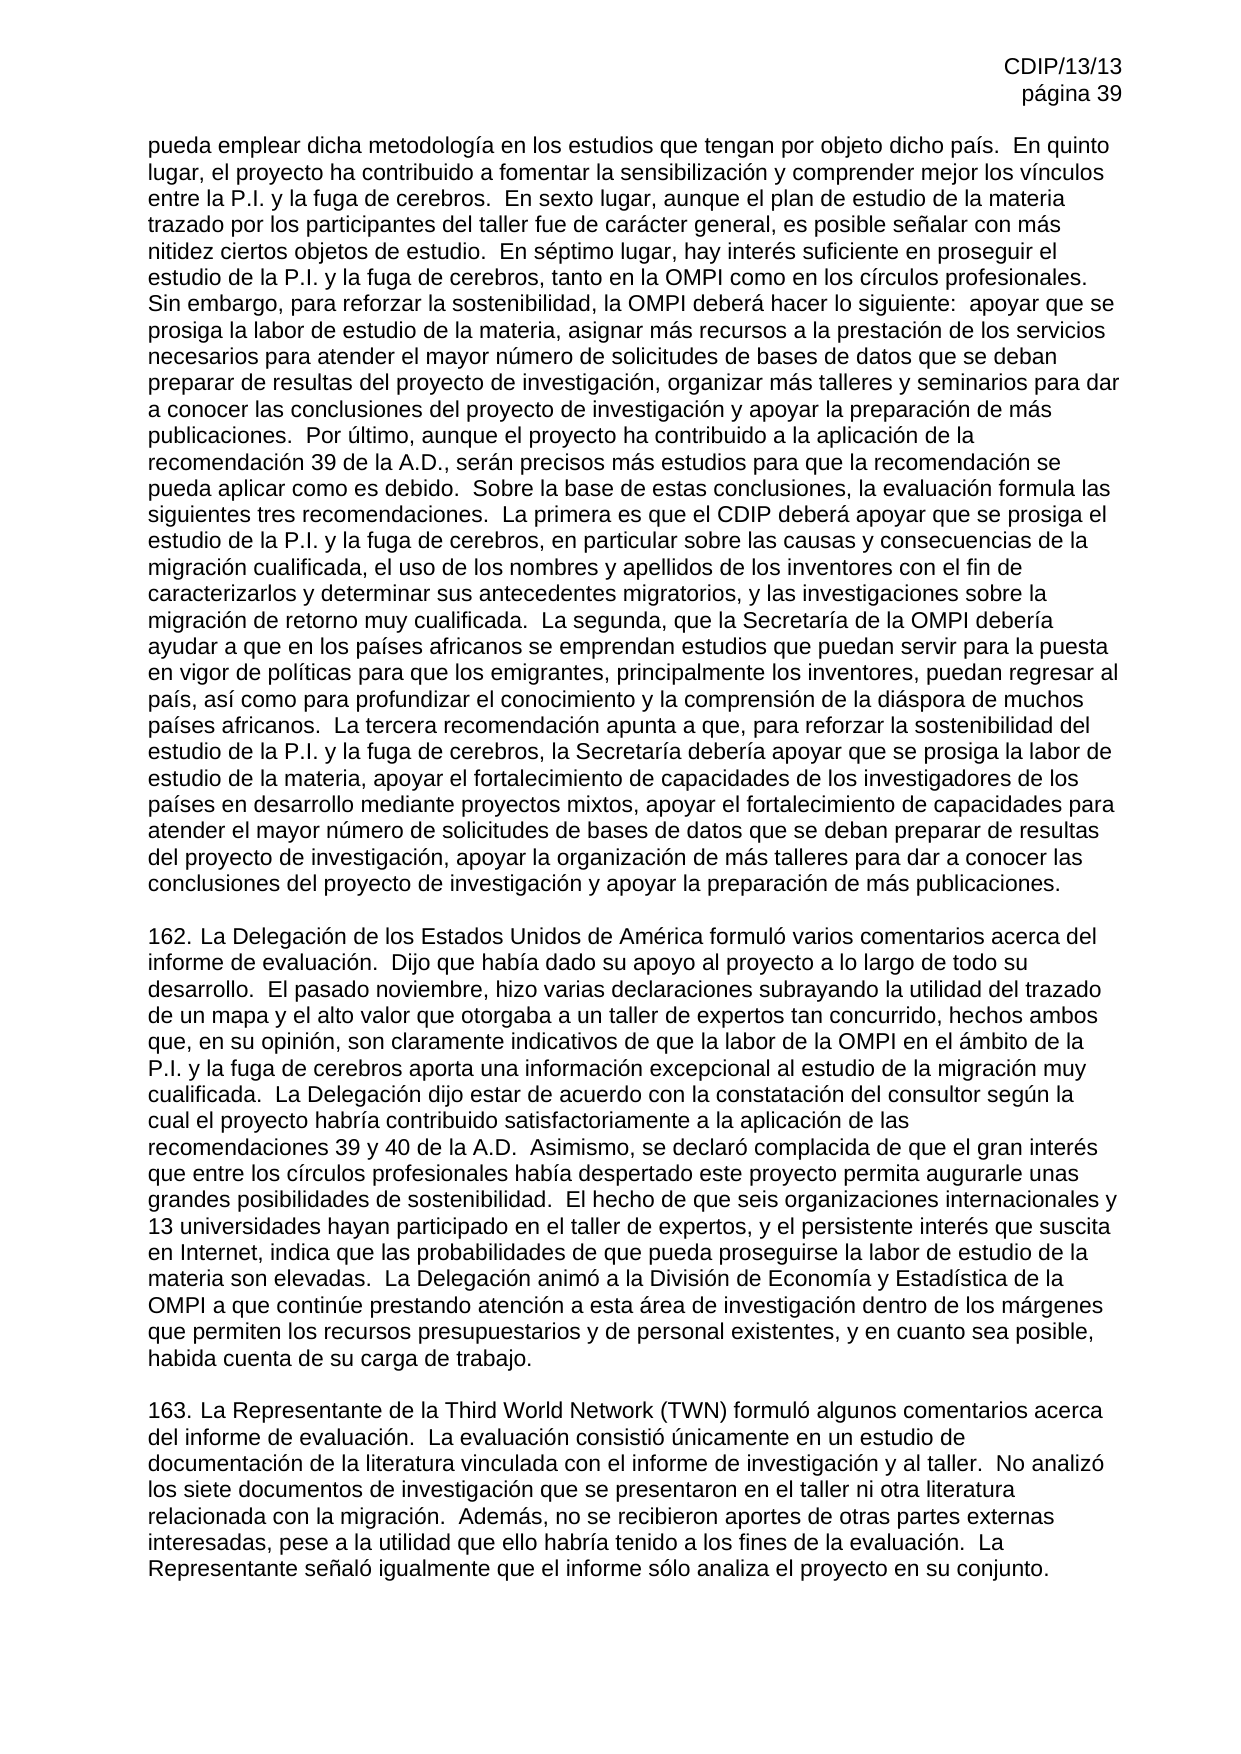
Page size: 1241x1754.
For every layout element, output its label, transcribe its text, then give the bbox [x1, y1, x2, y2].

list La Delegación de los Estados Unidos de América formuló varios comentarios acerca del informe de evaluación. Dijo que había dado su apoyo al proyecto a lo largo de todo su desarrollo. El pasado noviembre, hizo varias declaraciones subrayando la utilidad del trazado de un mapa y el alto valor que otorgaba a un taller de expertos tan concurrido, hechos ambos que, en su opinión, son claramente indicativos de que la labor de la OMPI en el ámbito de la P.I. y la fuga de cerebros aporta una información excepcional al estudio de la migración muy cualificada. La Delegación dijo estar de acuerdo con la constatación del consultor según la cual el proyecto habría contribuido satisfactoriamente a la aplicación de las recomendaciones 39 y 40 de la A.D. Asimismo, se declaró complacida de que el gran interés que entre los círculos profesionales había despertado este proyecto permita augurarle unas grandes posibilidades de sostenibilidad. El hecho de que seis organizaciones internacionales y 13 universidades hayan participado en el taller de expertos, y el persistente interés que suscita en Internet, indica que las probabilidades de que pueda proseguirse la labor de estudio de la materia son elevadas. La Delegación animó a la División de Economía y Estadística de la OMPI a que continúe prestando atención a esta área de investigación dentro de los márgenes que permiten los recursos presupuestarios y de personal existentes, y en cuanto sea posible, habida cuenta de su carga de trabajo. [148, 923, 1122, 1371]
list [148, 1397, 1122, 1582]
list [148, 132, 1122, 896]
